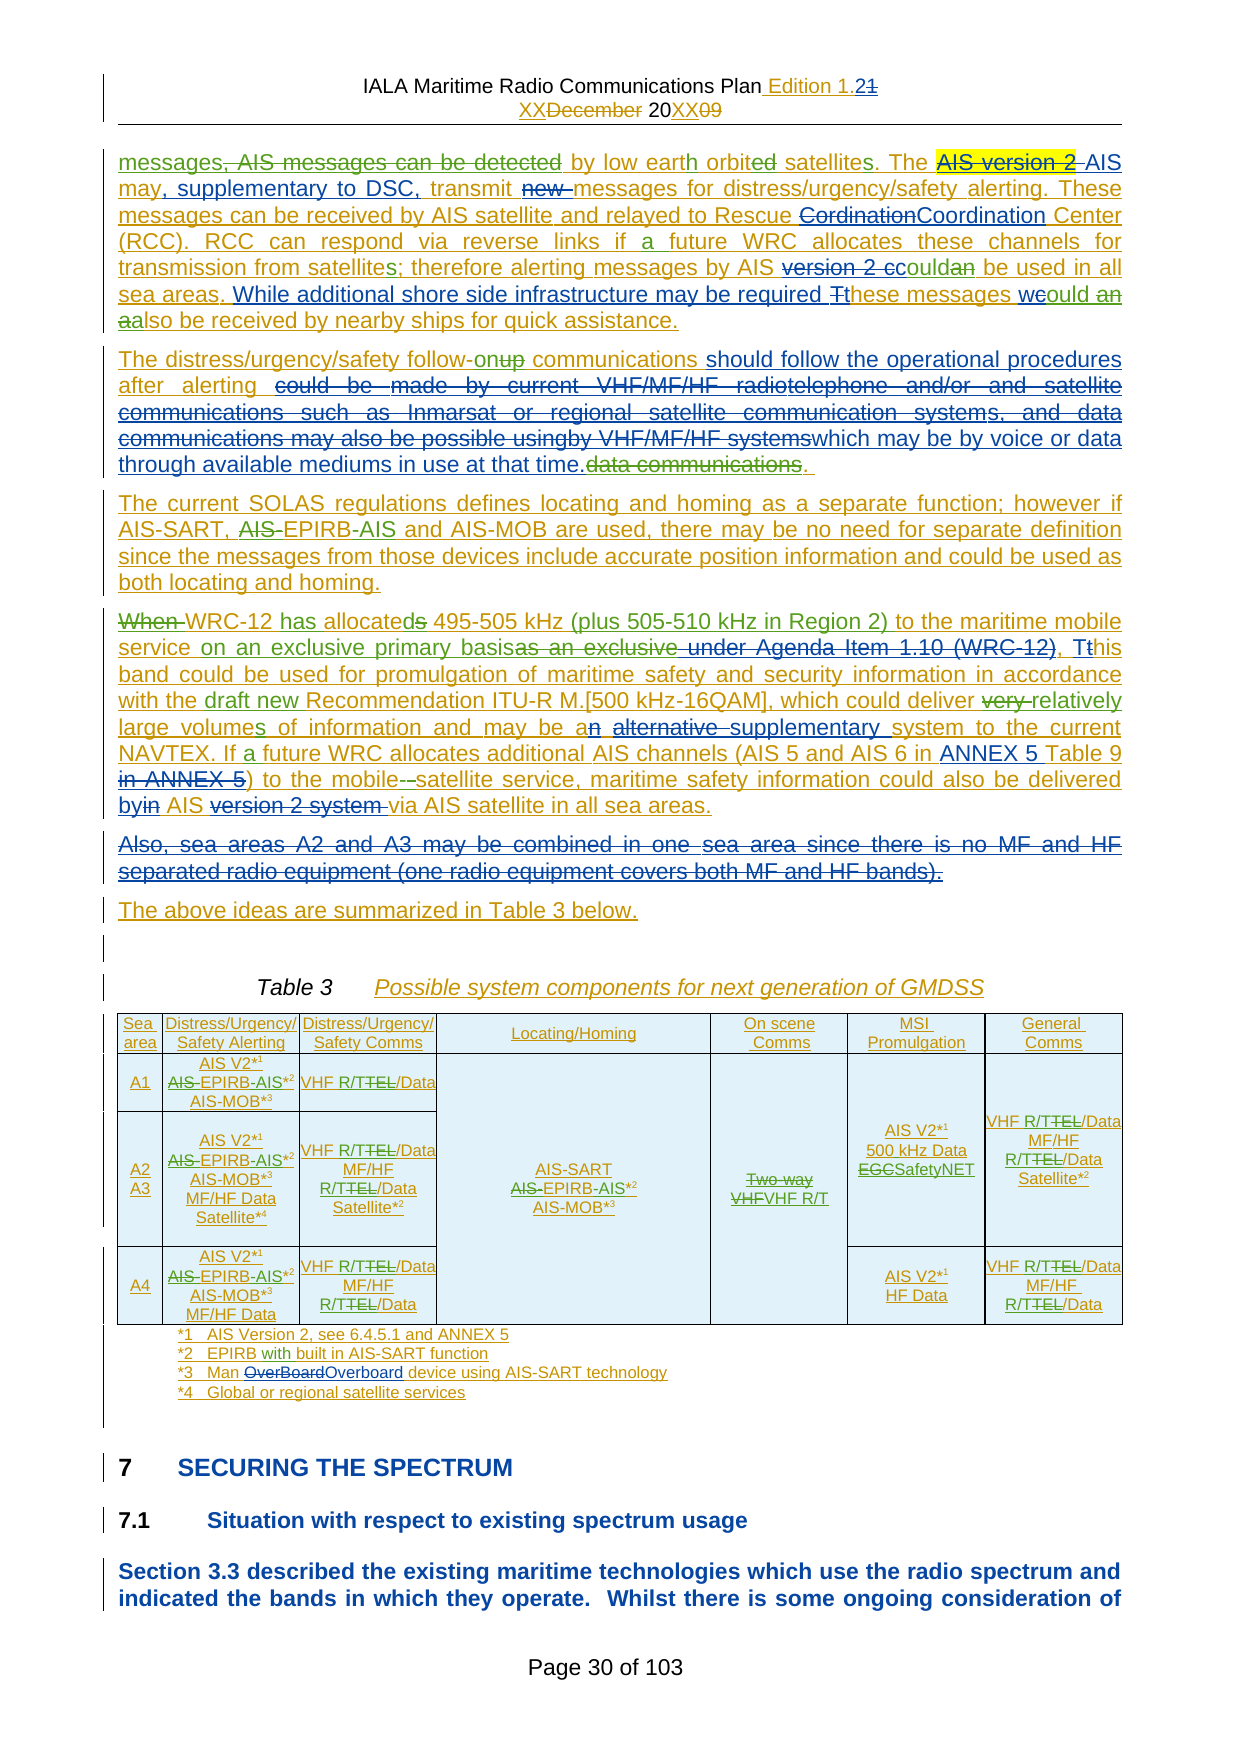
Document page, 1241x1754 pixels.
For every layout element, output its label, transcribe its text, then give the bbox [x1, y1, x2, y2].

subtitle Securing the spectrum [118, 1453, 1122, 1482]
subtitle Situation with respect to existing spectrum usage [118, 1507, 1122, 1533]
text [118, 1558, 1122, 1611]
